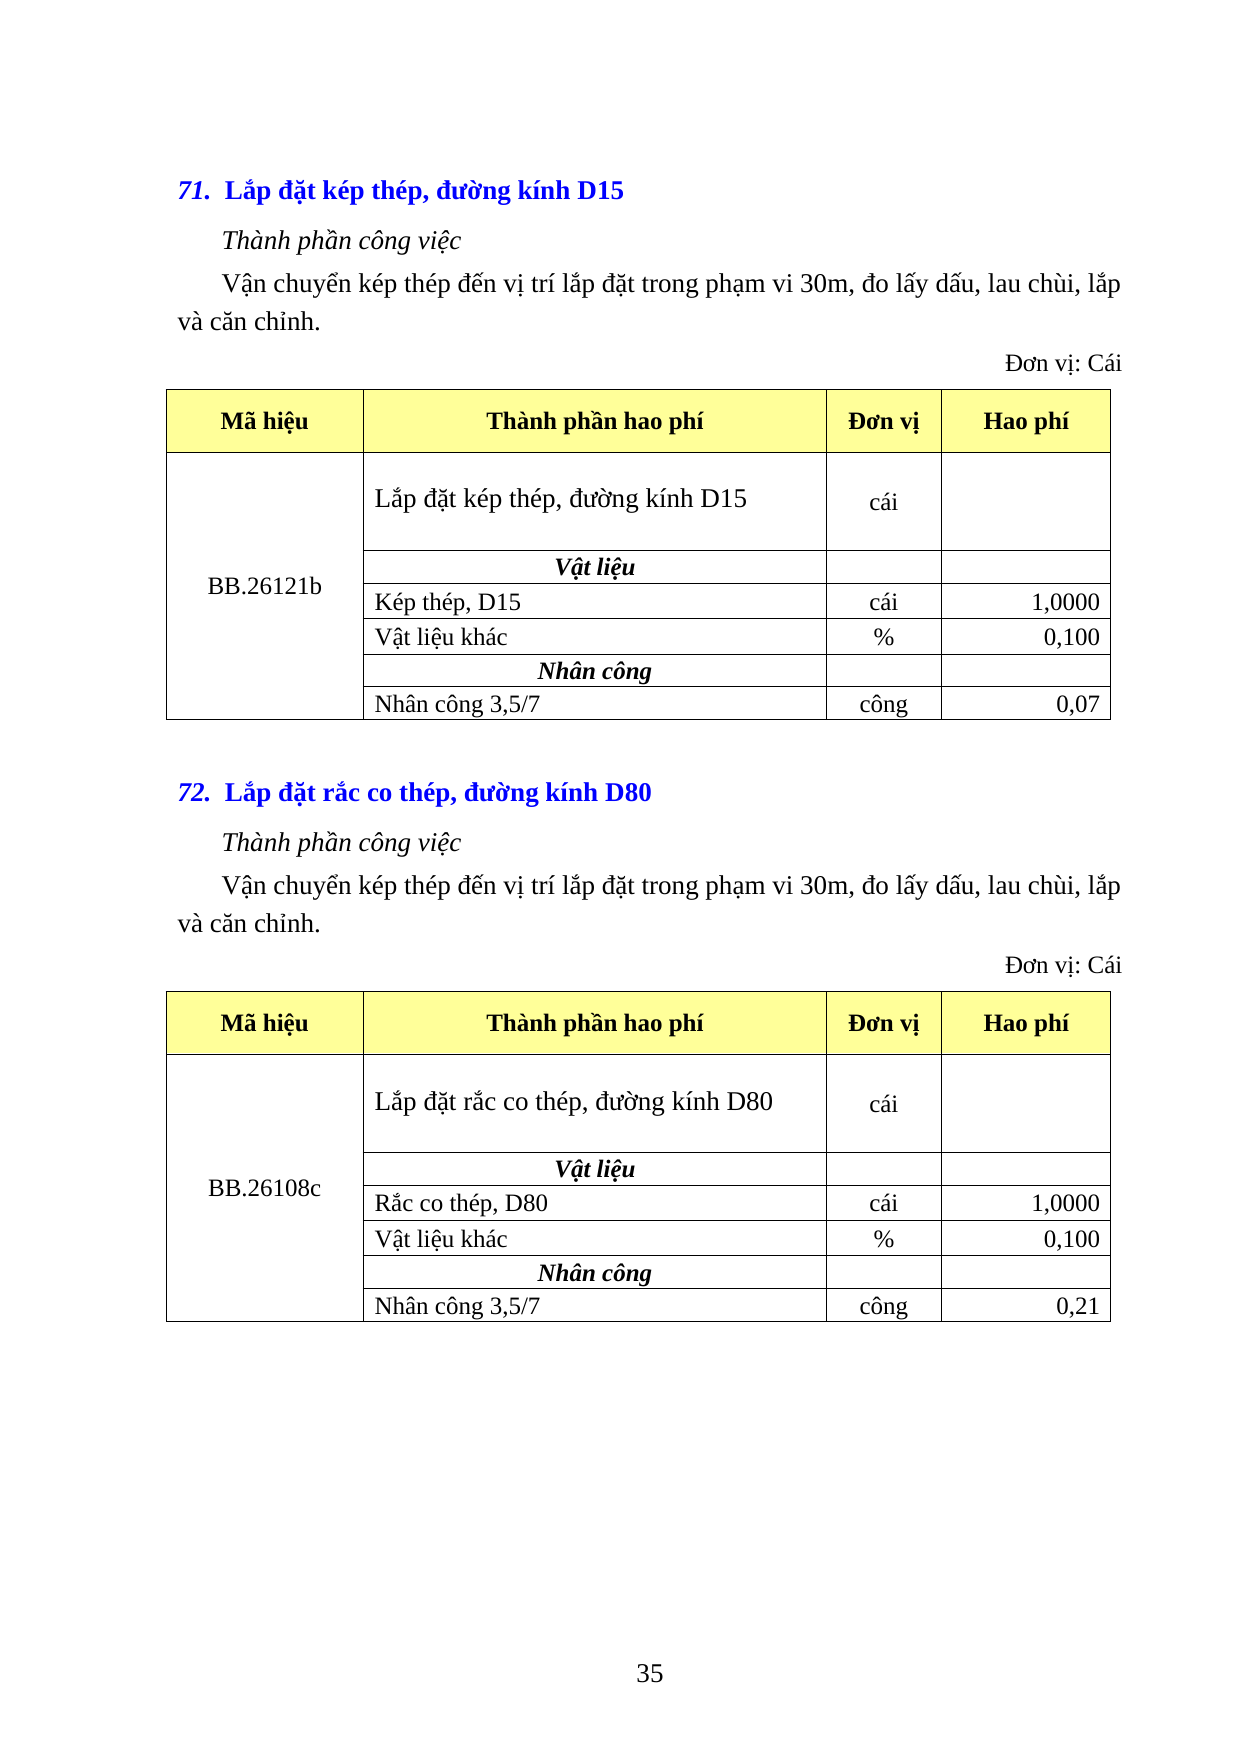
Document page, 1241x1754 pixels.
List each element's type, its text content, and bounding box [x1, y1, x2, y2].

text Thành phần công việc [177, 826, 1122, 857]
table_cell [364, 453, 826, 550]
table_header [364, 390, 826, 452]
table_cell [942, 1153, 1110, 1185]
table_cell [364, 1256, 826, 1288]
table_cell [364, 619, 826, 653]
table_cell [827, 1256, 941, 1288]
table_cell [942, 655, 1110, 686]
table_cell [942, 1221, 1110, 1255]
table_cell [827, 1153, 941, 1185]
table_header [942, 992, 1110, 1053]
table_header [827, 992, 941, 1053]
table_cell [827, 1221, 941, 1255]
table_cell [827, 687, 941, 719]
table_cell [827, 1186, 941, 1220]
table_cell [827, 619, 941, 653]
text Vận chuyển kép thép đến vị trí lắp đặt trong phạm vi 30m, đo lấy dấu, lau chùi, lắp và căn chỉnh. [177, 267, 1122, 336]
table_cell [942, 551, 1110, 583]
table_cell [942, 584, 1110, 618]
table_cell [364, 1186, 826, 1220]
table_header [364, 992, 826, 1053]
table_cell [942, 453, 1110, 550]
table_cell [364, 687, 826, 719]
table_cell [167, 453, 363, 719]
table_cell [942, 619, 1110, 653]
text Đơn vị: Cái [177, 950, 1122, 979]
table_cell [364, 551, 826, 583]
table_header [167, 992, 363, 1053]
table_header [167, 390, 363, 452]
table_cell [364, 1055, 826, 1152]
text Thành phần công việc [177, 224, 1122, 255]
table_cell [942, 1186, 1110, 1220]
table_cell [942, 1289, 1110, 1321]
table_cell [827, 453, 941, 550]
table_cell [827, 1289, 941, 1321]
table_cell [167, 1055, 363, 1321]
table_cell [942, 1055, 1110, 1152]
subtitle Lắp đặt kép thép, đường kính D15 [177, 174, 1122, 205]
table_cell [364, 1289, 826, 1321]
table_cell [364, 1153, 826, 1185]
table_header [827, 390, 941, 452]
text Vận chuyển kép thép đến vị trí lắp đặt trong phạm vi 30m, đo lấy dấu, lau chùi, lắp và căn chỉnh. [177, 869, 1122, 938]
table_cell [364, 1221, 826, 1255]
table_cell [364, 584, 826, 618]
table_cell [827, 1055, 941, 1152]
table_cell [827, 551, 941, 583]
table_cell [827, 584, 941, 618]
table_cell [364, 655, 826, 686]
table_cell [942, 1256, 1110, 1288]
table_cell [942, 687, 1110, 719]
subtitle Lắp đặt rắc co thép, đường kính D80 [177, 776, 1122, 807]
text Đơn vị: Cái [177, 348, 1122, 377]
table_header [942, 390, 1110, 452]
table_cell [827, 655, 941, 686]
